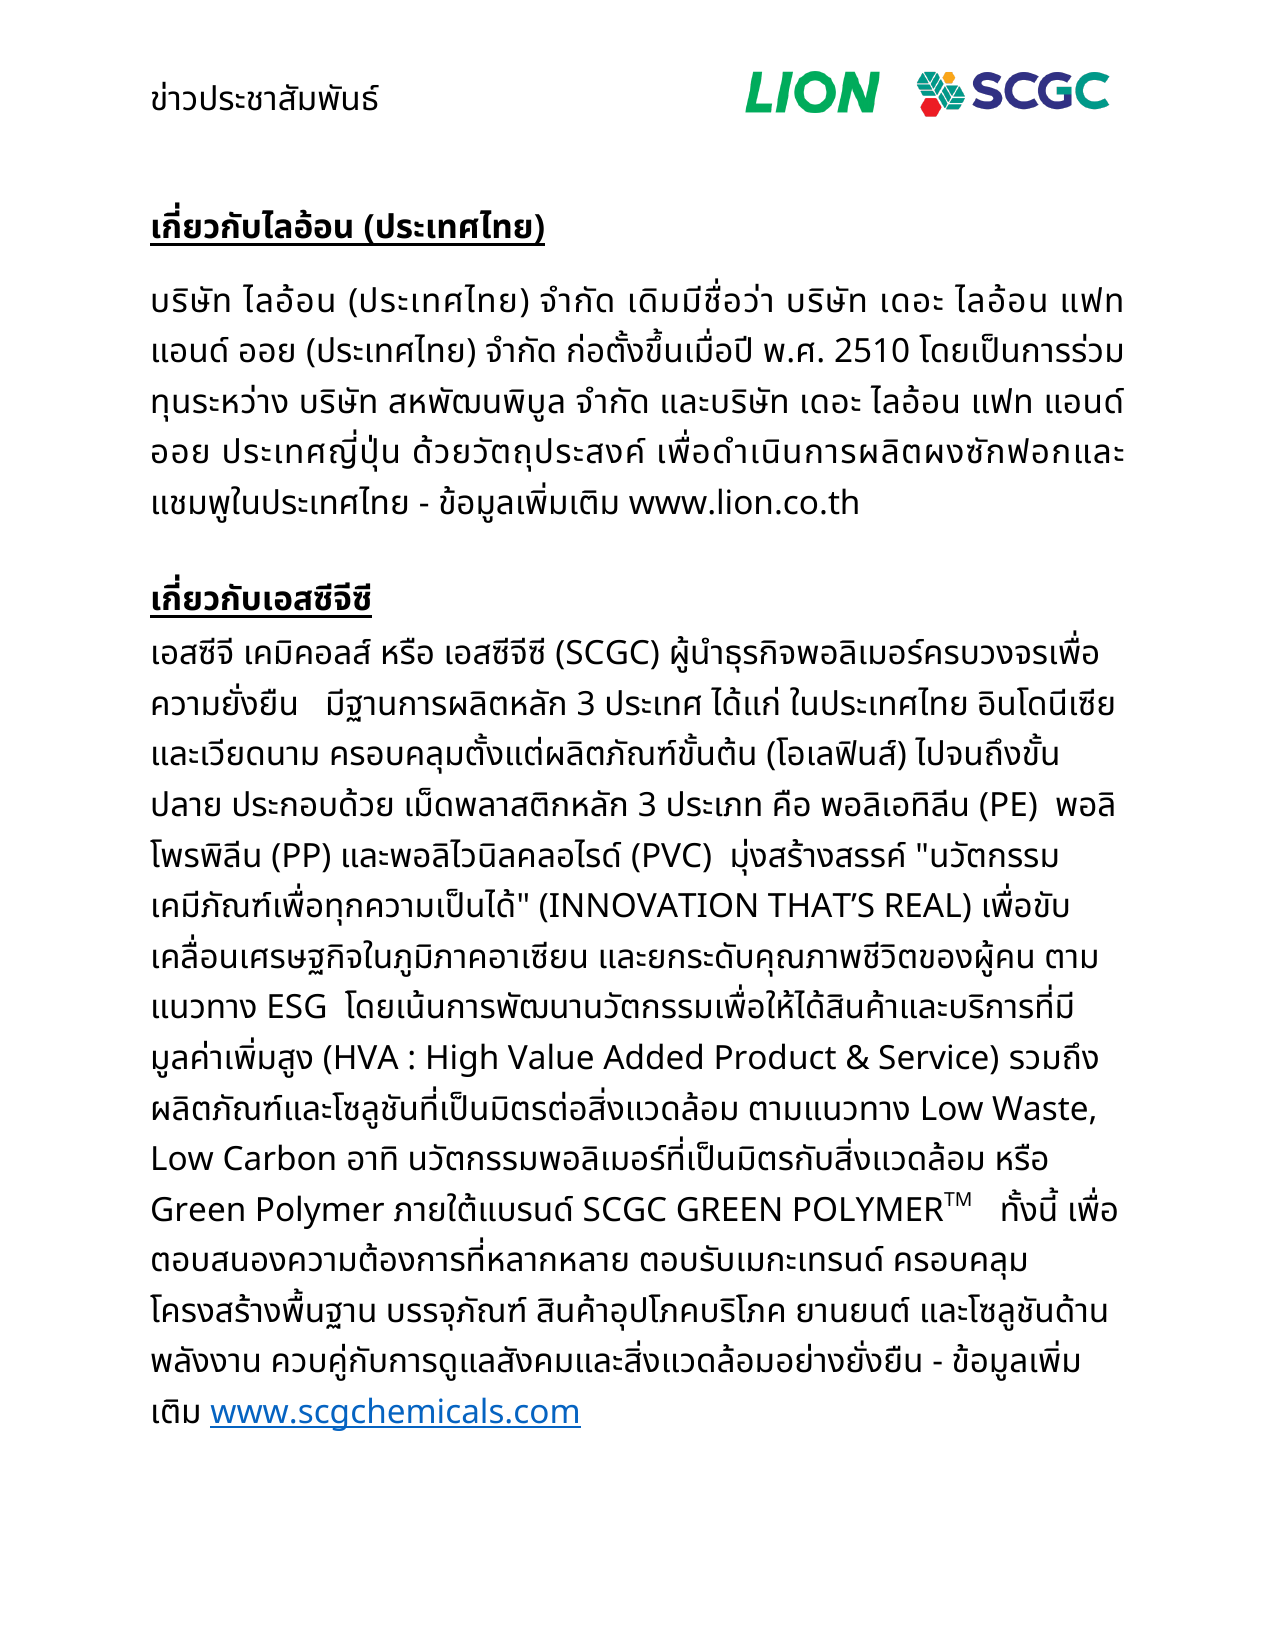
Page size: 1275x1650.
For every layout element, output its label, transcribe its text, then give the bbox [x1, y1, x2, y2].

picture [745, 71, 880, 113]
text บริษัท ไลอ้อน (ประเทศไทย) จำกัด เดิมมีชื่อว่า บริษัท เดอะ ไลอ้อน แฟท แอนด์ ออย (ประเทศไทย) จำกัด ก่อตั้งขึ้นเมื่อปี พ.ศ. 2510 โดยเป็นการร่วมทุนระหว่าง บริษัท สหพัฒนพิบูล จำกัด และบริษัท เดอะ ไลอ้อน แฟท แอนด์ ออย ประเทศญี่ปุ่น ด้วยวัตถุประสงค์ เพื่อดำเนินการผลิตผงซักฟอกและแชมพูในประเทศไทย - ข้อมูลเพิ่มเติม www.lion.co.th [150, 276, 1125, 529]
picture [911, 63, 1122, 120]
text เกี่ยวกับเอสซีจีซี [150, 574, 1125, 625]
text เกี่ยวกับไลอ้อน (ประเทศไทย) [150, 202, 1125, 253]
text เอสซีจี เคมิคอลส์ หรือ เอสซีจีซี (SCGC) ผู้นำธุรกิจพอลิเมอร์ครบวงจรเพื่อความยั่งยืน มีฐานการผลิตหลัก 3 ประเทศ ได้แก่ ในประเทศไทย อินโดนีเซีย และเวียดนาม ครอบคลุมตั้งแต่ผลิตภัณฑ์ขั้นต้น (โอเลฟินส์) ไปจนถึงขั้นปลาย ประกอบด้วย เม็ดพลาสติกหลัก 3 ประเภท คือ พอลิเอทิลีน (PE) พอลิโพรพิลีน (PP) และพอลิไวนิลคลอไรด์ (PVC) มุ่งสร้างสรรค์ "นวัตกรรมเคมีภัณฑ์เพื่อทุกความเป็นได้" (INNOVATION THAT’S REAL) เพื่อขับเคลื่อนเศรษฐกิจในภูมิภาคอาเซียน และยกระดับคุณภาพชีวิตของผู้คน ตามแนวทาง ESG โดยเน้นการพัฒนานวัตกรรมเพื่อให้ได้สินค้าและบริการที่มีมูลค่าเพิ่มสูง (HVA : High Value Added Product & Service) รวมถึงผลิตภัณฑ์และโซลูชันที่เป็นมิตรต่อสิ่งแวดล้อม ตามแนวทาง Low Waste, Low Carbon อาทิ นวัตกรรมพอลิเมอร์ที่เป็นมิตรกับสิ่งแวดล้อม หรือ Green Polymer ภายใต้แบรนด์ SCGC GREEN POLYMERTM ทั้งนี้ เพื่อตอบสนองความต้องการที่หลากหลาย ตอบรับเมกะเทรนด์ ครอบคลุมโครงสร้างพื้นฐาน บรรจุภัณฑ์ สินค้าอุปโภคบริโภค ยานยนต์ และโซลูชันด้านพลังงาน ควบคู่กับการดูแลสังคมและสิ่งแวดล้อมอย่างยั่งยืน - ข้อมูลเพิ่มเติม www.scgchemicals.com [150, 629, 1125, 1438]
